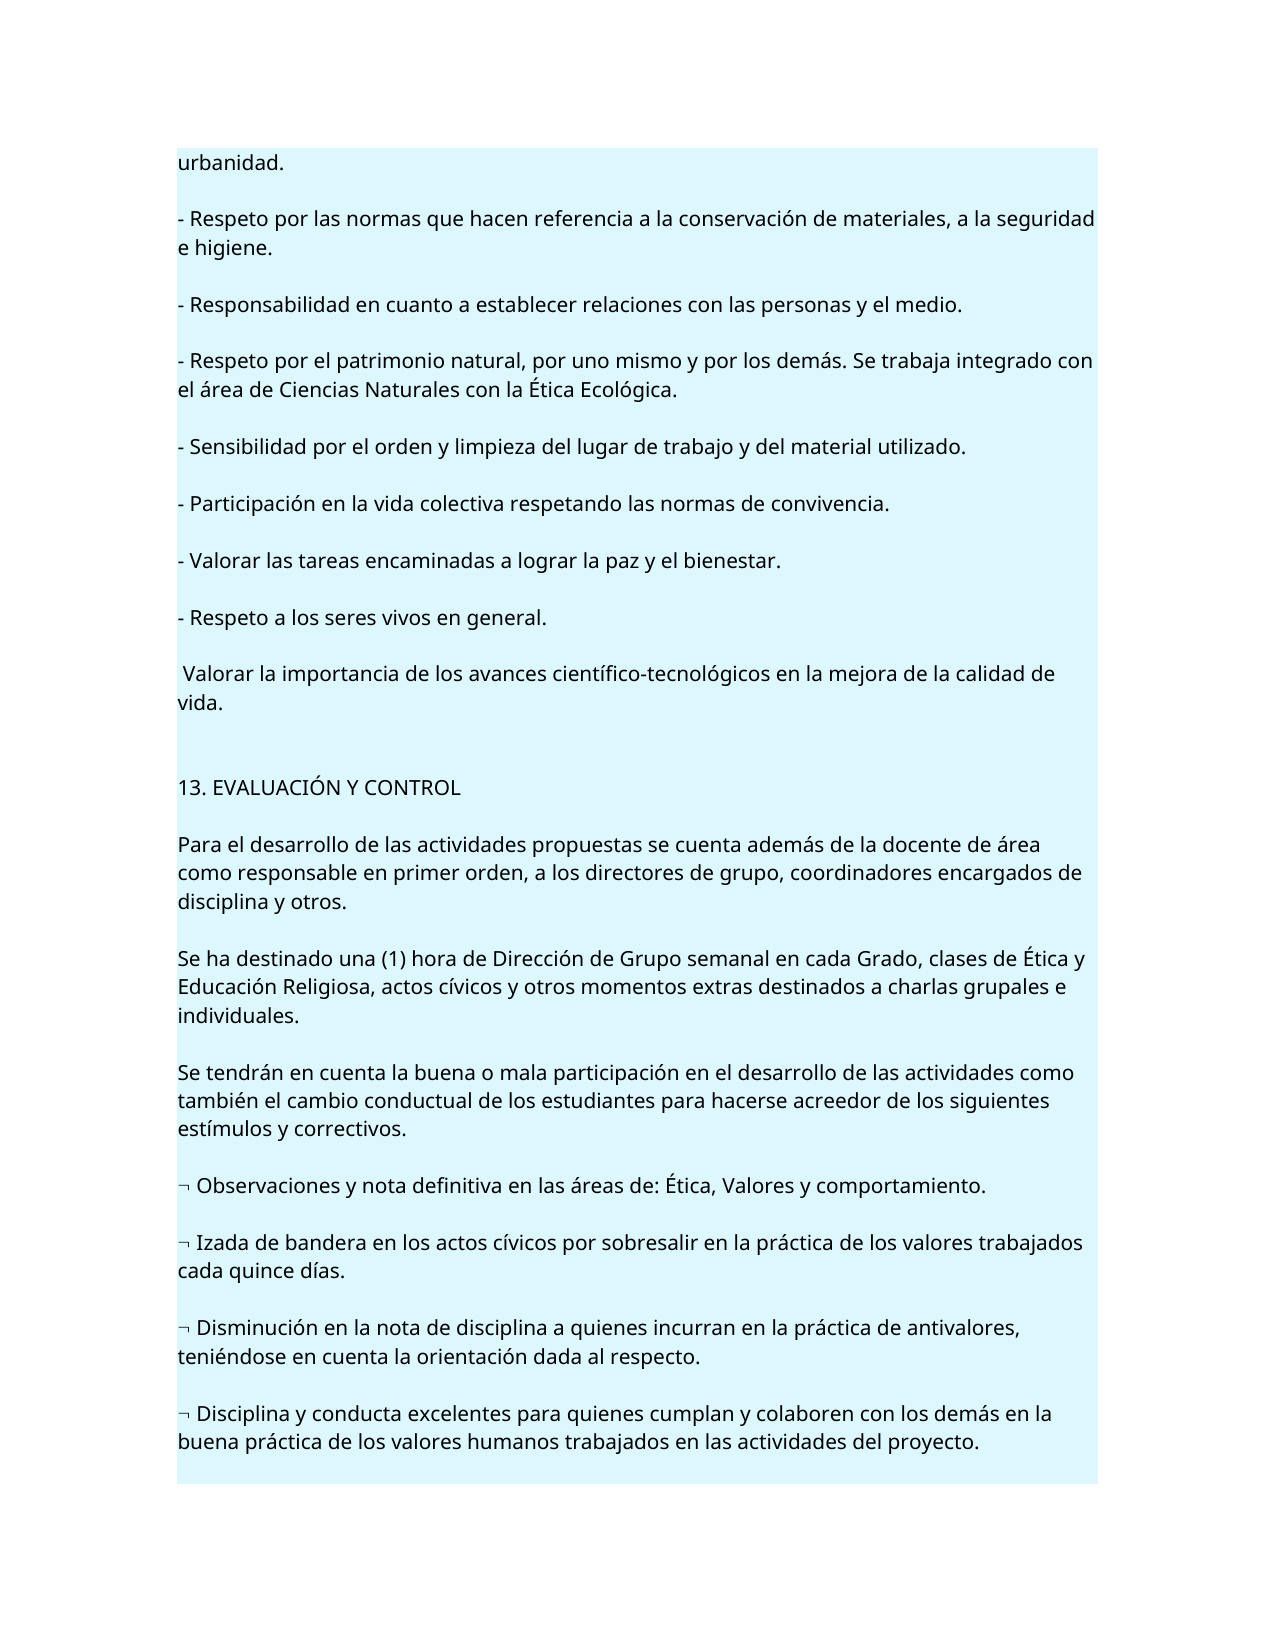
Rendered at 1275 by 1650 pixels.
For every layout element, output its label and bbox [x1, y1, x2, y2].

text [177, 148, 1098, 1484]
